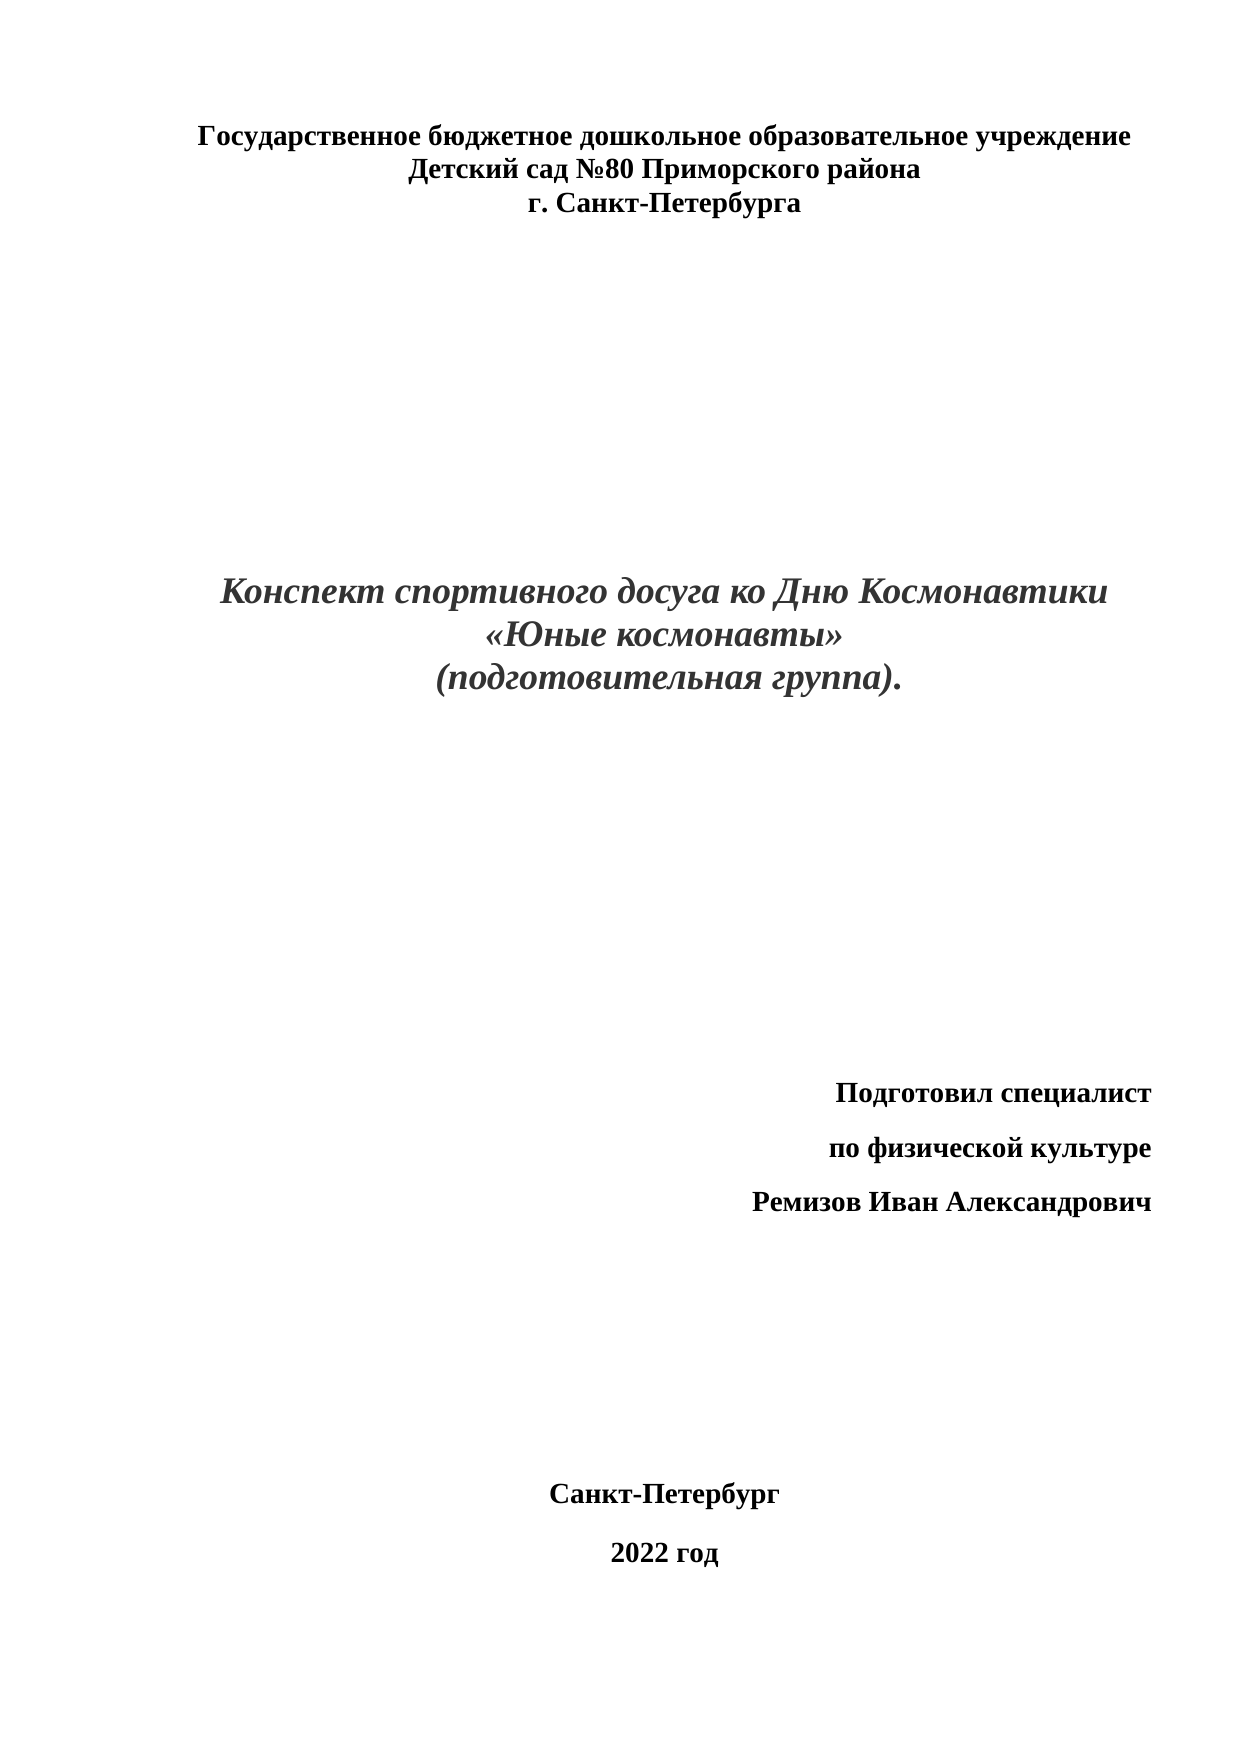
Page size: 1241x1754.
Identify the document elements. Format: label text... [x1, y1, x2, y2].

text Подготовил специалист [177, 1075, 1152, 1109]
text Конспект спортивного досуга ко Дню Космонавтики «Юные космонавты» (подготовительная группа). [177, 568, 1152, 698]
text г. Санкт-Петербурга [177, 185, 1152, 219]
text по физической культуре [177, 1130, 1152, 1163]
text Государственное бюджетное дошкольное образовательное учреждение [177, 118, 1152, 152]
text Ремизов Иван Александрович [177, 1184, 1152, 1218]
text Детский сад №80 Приморского района [177, 152, 1152, 185]
text Санкт-Петербург [177, 1476, 1152, 1509]
text 2022 год [177, 1535, 1152, 1569]
